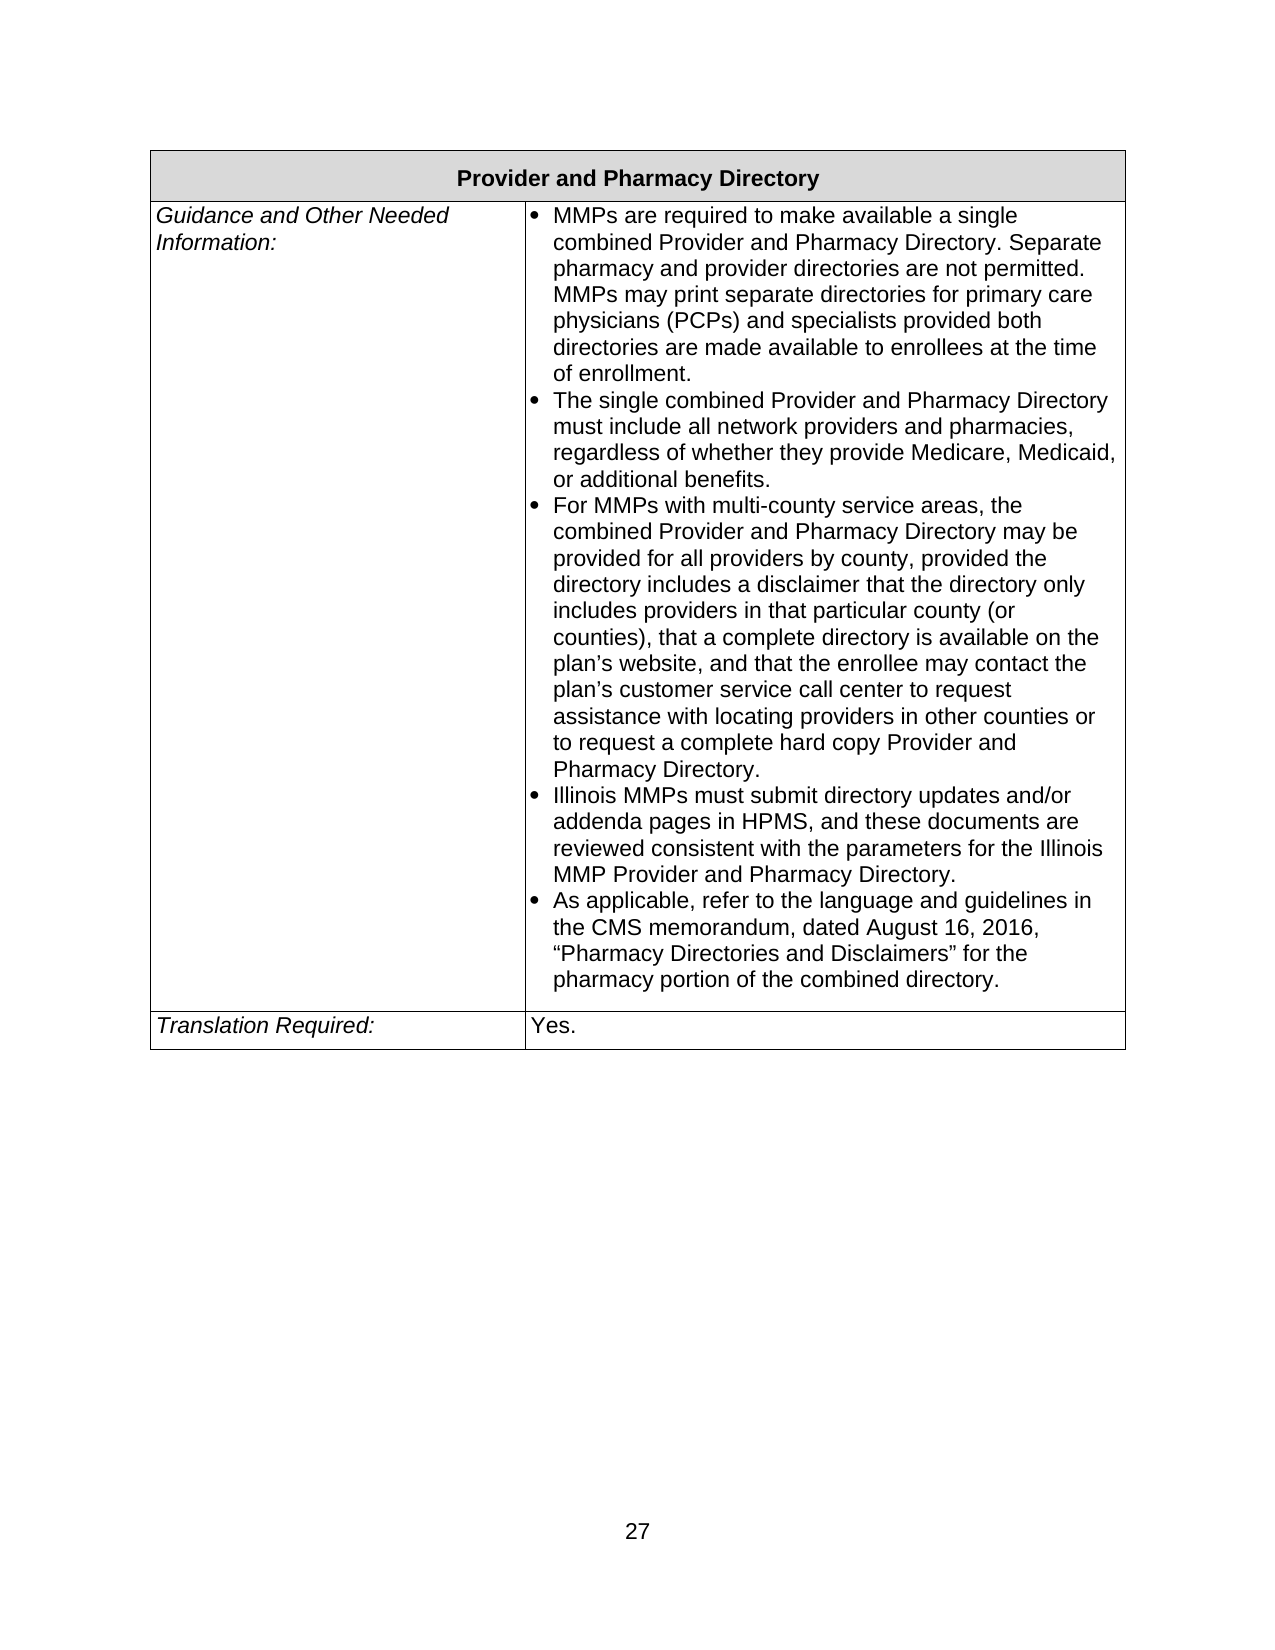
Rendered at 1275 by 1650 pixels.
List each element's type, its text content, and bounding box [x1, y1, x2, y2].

table_cell MMPs are required to make available a single combined Provider and Pharmacy Directory. Separate pharmacy and provider directories are not permitted. MMPs may print separate directories for primary care physicians (PCPs) and specialists provided both directories are made available to enrollees at the time of enrollment. The single combined Provider and Pharmacy Directory must include all network providers and pharmacies, regardless of whether they provide Medicare, Medicaid, or additional benefits. For MMPs with multi-county service areas, the combined Provider and Pharmacy Directory may be provided for all providers by county, provided the directory includes a disclaimer that the directory only includes providers in that particular county (or counties), that a complete directory is available on the plan’s website, and that the enrollee may contact the plan’s customer service call center to request assistance with locating providers in other counties or to request a complete hard copy Provider and Pharmacy Directory. Illinois MMPs must submit directory updates and/or addenda pages in HPMS, and these documents are reviewed consistent with the parameters for the Illinois MMP Provider and Pharmacy Directory. As applicable, refer to the language and guidelines in the CMS memorandum, dated August 16, 2016, “Pharmacy Directories and Disclaimers” for the pharmacy portion of the combined directory. [526, 202, 1125, 1011]
table_header Provider and Pharmacy Directory [151, 151, 1125, 201]
table_cell Translation Required: [151, 1012, 525, 1048]
table_cell Guidance and Other Needed Information: [151, 202, 525, 1011]
table_cell Yes. [526, 1012, 1125, 1048]
